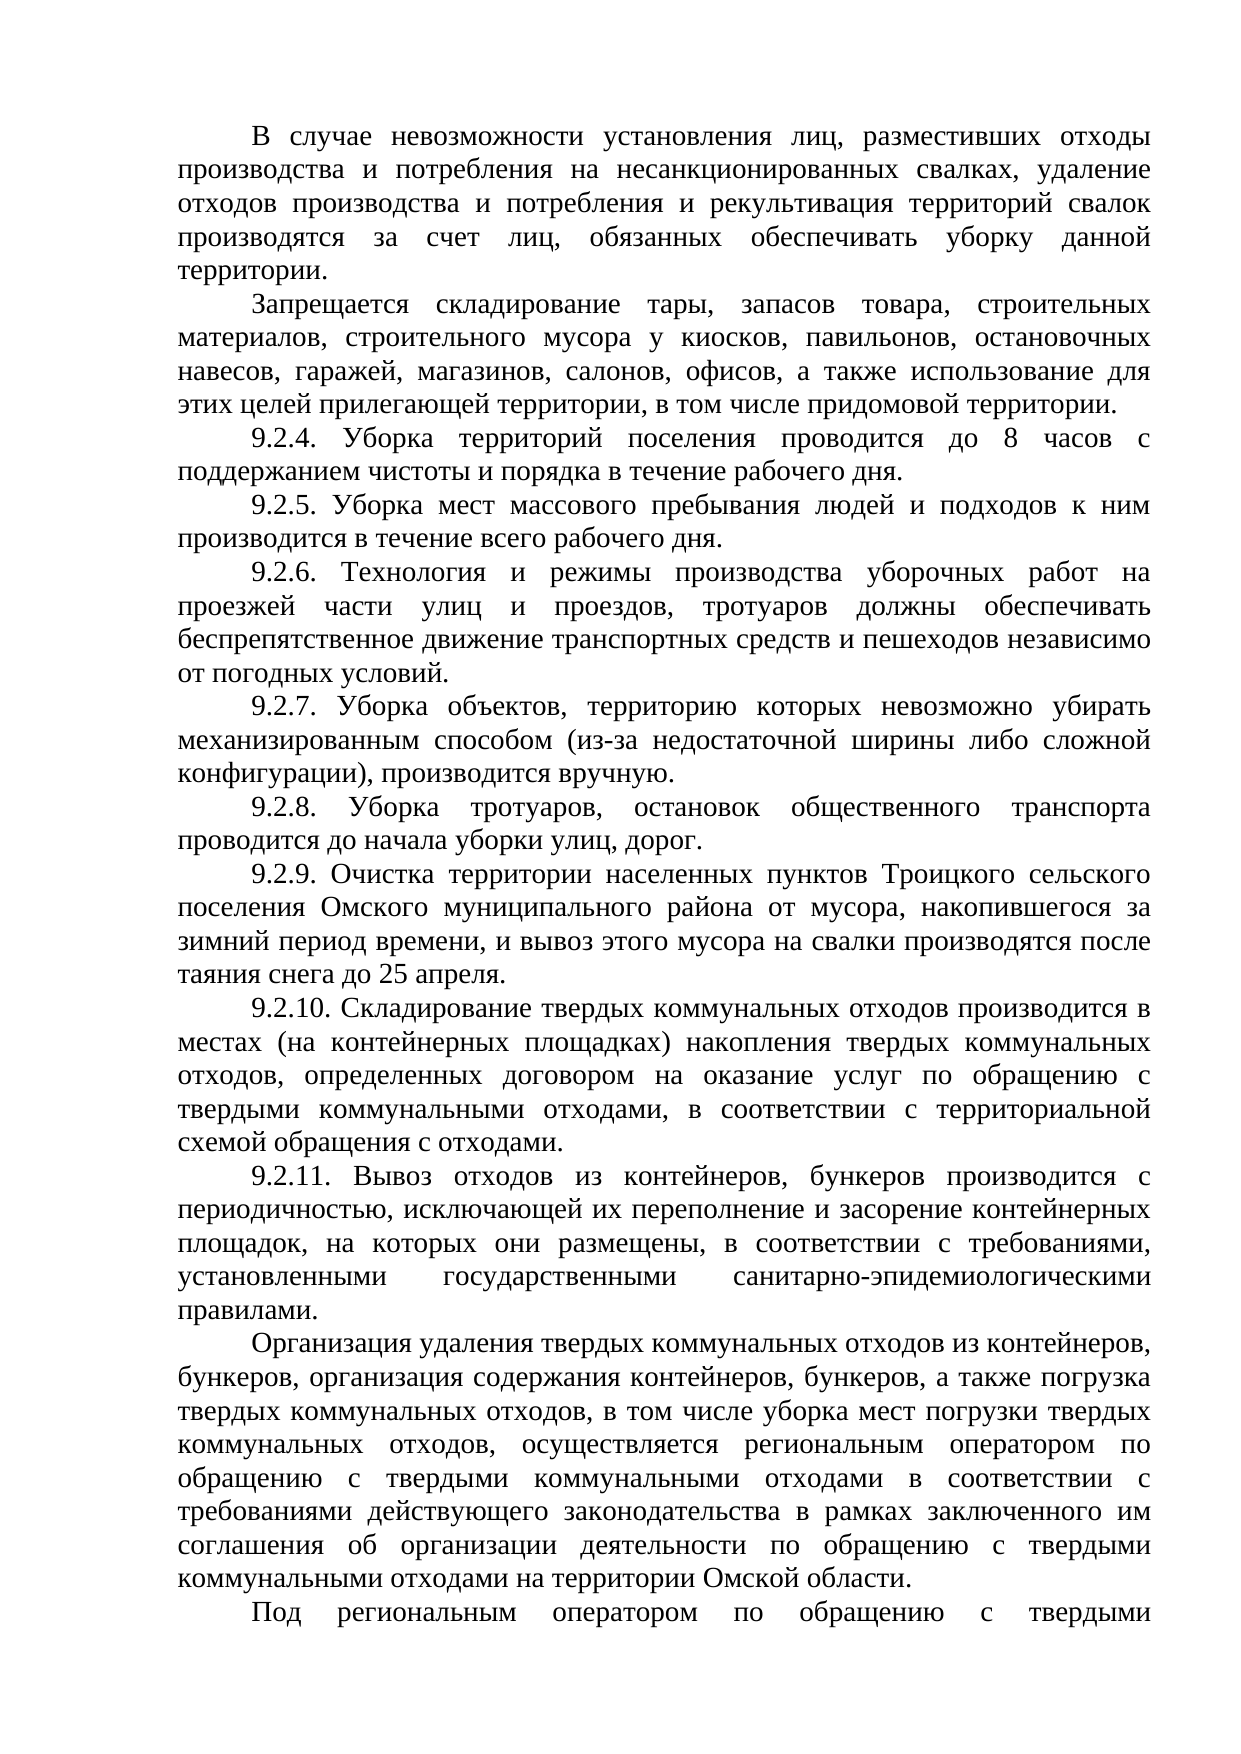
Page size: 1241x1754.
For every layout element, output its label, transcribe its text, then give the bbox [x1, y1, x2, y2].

text 9.2.10. Складирование твердых коммунальных отходов производится в местах (на контейнерных площадках) накопления твердых коммунальных отходов, определенных договором на оказание услуг по обращению с твердыми коммунальными отходами, в соответствии с территориальной схемой обращения с отходами. [177, 990, 1152, 1158]
text 9.2.11. Вывоз отходов из контейнеров, бункеров производится с периодичностью, исключающей их переполнение и засорение контейнерных площадок, на которых они размещены, в соответствии с требованиями, установленными государственными санитарно-эпидемиологическими правилами. [177, 1158, 1152, 1326]
text Запрещается складирование тары, запасов товара, строительных материалов, строительного мусора у киосков, павильонов, остановочных навесов, гаражей, магазинов, салонов, офисов, а также использование для этих целей прилегающей территории, в том числе придомовой территории. [177, 286, 1152, 420]
text 9.2.6. Технология и режимы производства уборочных работ на проезжей части улиц и проездов, тротуаров должны обеспечивать беспрепятственное движение транспортных средств и пешеходов независимо от погодных условий. [177, 554, 1152, 688]
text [177, 1594, 1152, 1627]
text 9.2.9. Очистка территории населенных пунктов Троицкого сельского поселения Омского муниципального района от мусора, накопившегося за зимний период времени, и вывоз этого мусора на свалки производятся после таяния снега до 25 апреля. [177, 856, 1152, 990]
text 9.2.7. Уборка объектов, территорию которых невозможно убирать механизированным способом (из-за недостаточной ширины либо сложной конфигурации), производится вручную. [177, 688, 1152, 789]
text 9.2.5. Уборка мест массового пребывания людей и подходов к ним производится в течение всего рабочего дня. [177, 487, 1152, 554]
text Организация удаления твердых коммунальных отходов из контейнеров, бункеров, организация содержания контейнеров, бункеров, а также погрузка твердых коммунальных отходов, в том числе уборка мест погрузки твердых коммунальных отходов, осуществляется региональным оператором по обращению с твердыми коммунальными отходами в соответствии с требованиями действующего законодательства в рамках заключенного им соглашения об организации деятельности по обращению с твердыми коммунальными отходами на территории Омской области. [177, 1326, 1152, 1594]
text 9.2.8. Уборка тротуаров, остановок общественного транспорта проводится до начала уборки улиц, дорог. [177, 789, 1152, 856]
text 9.2.4. Уборка территорий поселения проводится до 8 часов с поддержанием чистоты и порядка в течение рабочего дня. [177, 420, 1152, 487]
text В случае невозможности установления лиц, разместивших отходы производства и потребления на несанкционированных свалках, удаление отходов производства и потребления и рекультивация территорий свалок производятся за счет лиц, обязанных обеспечивать уборку данной территории. [177, 118, 1152, 286]
